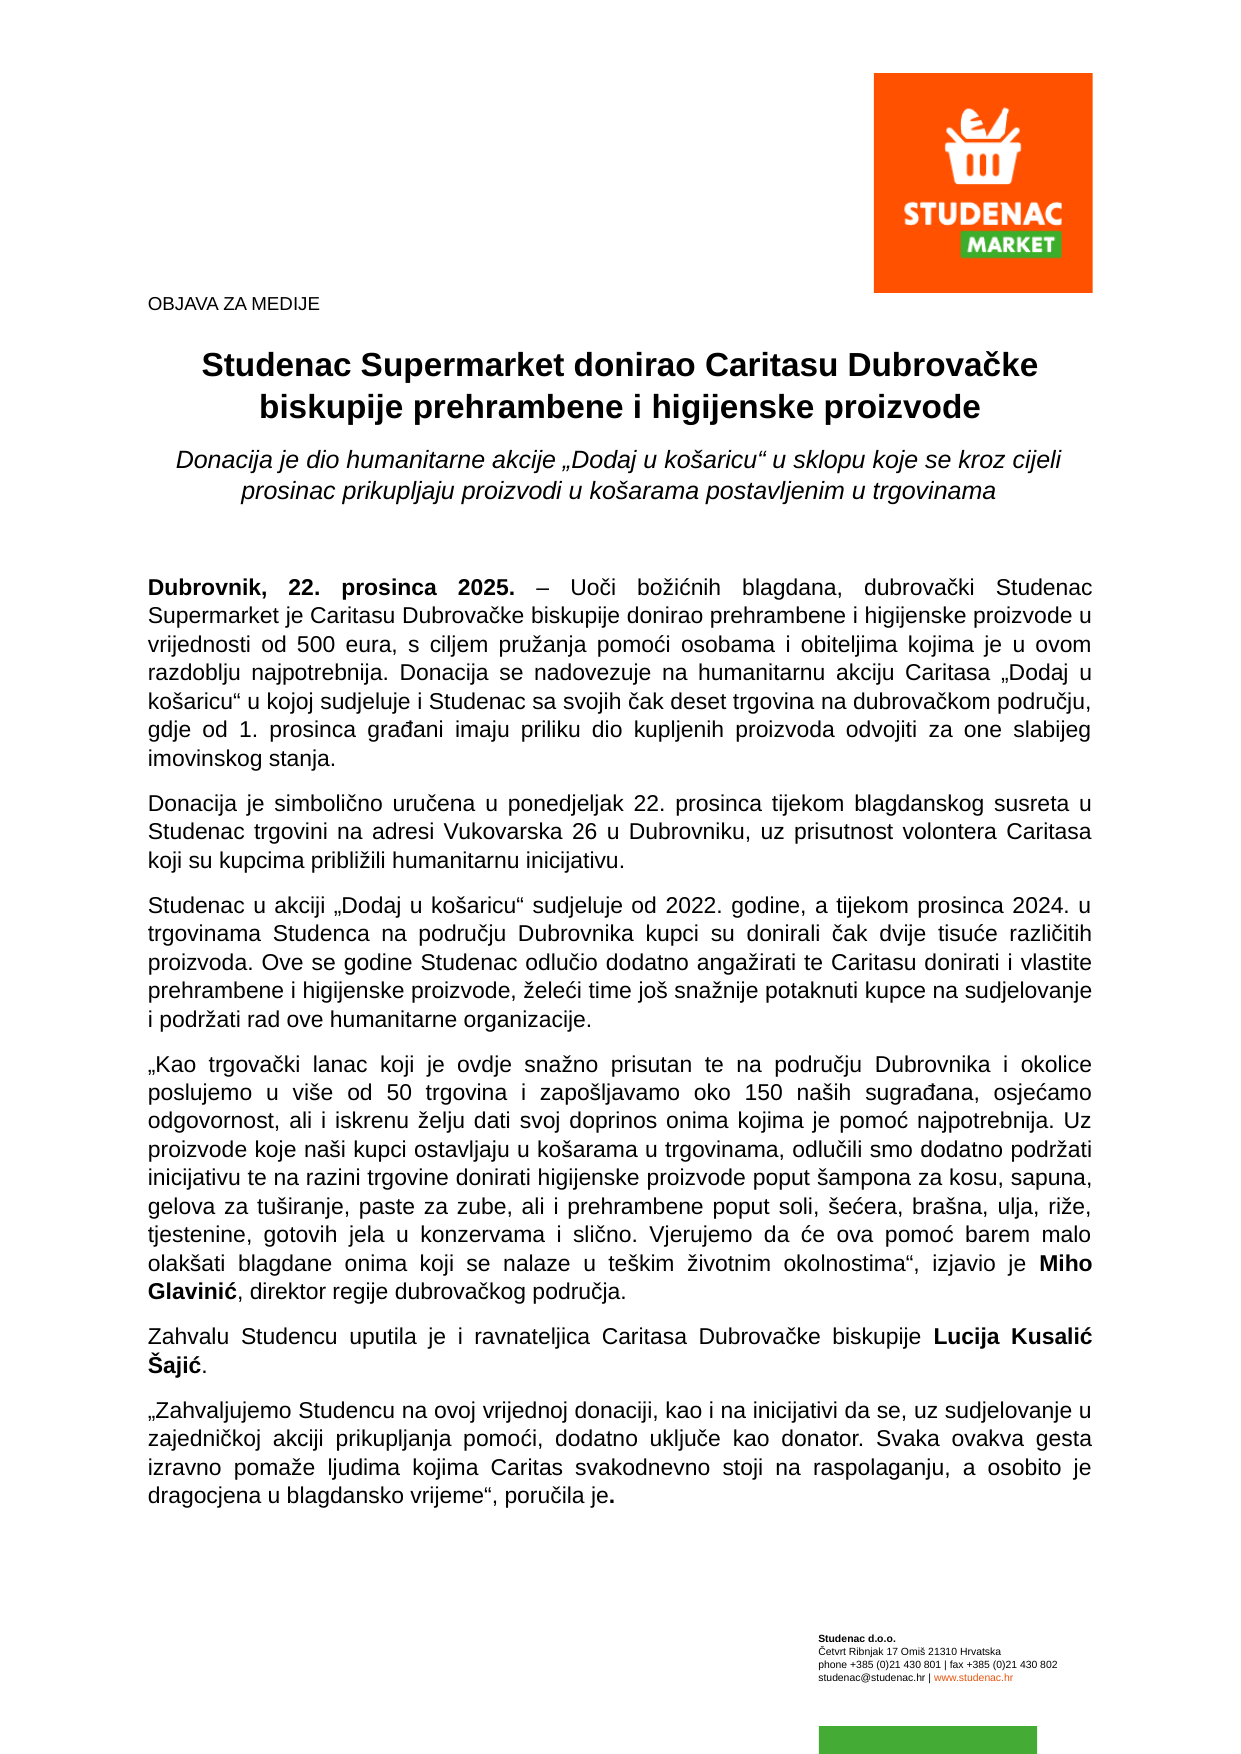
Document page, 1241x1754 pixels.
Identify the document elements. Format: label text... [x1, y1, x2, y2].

text „Kao trgovački lanac koji je ovdje snažno prisutan te na području Dubrovnika i okolice poslujemo u više od 50 trgovina i zapošljavamo oko 150 naših sugrađana, osjećamo odgovornost, ali i iskrenu želju dati svoj doprinos onima kojima je pomoć najpotrebnija. Uz proizvode koje naši kupci ostavljaju u košarama u trgovinama, odlučili smo dodatno podržati inicijativu te na razini trgovine donirati higijenske proizvode poput šampona za kosu, sapuna, gelova za tuširanje, paste za zube, ali i prehrambene poput soli, šećera, brašna, ulja, riže, tjestenine, gotovih jela u konzervama i slično. Vjerujemo da će ova pomoć barem malo olakšati blagdane onima koji se nalaze u teškim životnim okolnostima“, izjavio je Miho Glavinić, direktor regije dubrovačkog područja. [148, 1051, 1093, 1304]
picture [873, 73, 1093, 293]
text Donacija je dio humanitarne akcije „Dodaj u košaricu“ u sklopu koje se kroz cijeli prosinac prikupljaju proizvodi u košarama postavljenim u trgovinama [148, 445, 1093, 505]
text Studenac Supermarket donirao Caritasu Dubrovačke biskupije prehrambene i higijenske proizvode [148, 345, 1093, 425]
text „Zahvaljujemo Studencu na ovoj vrijednoj donaciji, kao i na inicijativi da se, uz sudjelovanje u zajedničkoj akciji prikupljanja pomoći, dodatno uključe kao donator. Svaka ovakva gesta izravno pomaže ljudima kojima Caritas svakodnevno stoji na raspolaganju, a osobito je dragocjena u blagdansko vrijeme“, poručila je. [148, 1397, 1093, 1508]
text Zahvalu Studencu uputila je i ravnateljica Caritasa Dubrovačke biskupije Lucija Kusalić Šajić. [148, 1323, 1093, 1378]
text Donacija je simbolično uručena u ponedjeljak 22. prosinca tijekom blagdanskog susreta u Studenac trgovini na adresi Vukovarska 26 u Dubrovniku, uz prisutnost volontera Caritasa koji su kupcima približili humanitarnu inicijativu. [148, 790, 1093, 873]
text Dubrovnik, 22. prosinca 2025. – Uoči božićnih blagdana, dubrovački Studenac Supermarket je Caritasu Dubrovačke biskupije donirao prehrambene i higijenske proizvode u vrijednosti od 500 eura, s ciljem pružanja pomoći osobama i obiteljima kojima je u ovom razdoblju najpotrebnija. Donacija se nadovezuje na humanitarnu akciju Caritasa „Dodaj u košaricu“ u kojoj sudjeluje i Studenac sa svojih čak deset trgovina na dubrovačkom području, gdje od 1. prosinca građani imaju priliku dio kupljenih proizvoda odvojiti za one slabijeg imovinskog stanja. [148, 574, 1093, 771]
text Studenac u akciji „Dodaj u košaricu“ sudjeluje od 2022. godine, a tijekom prosinca 2024. u trgovinama Studenca na području Dubrovnika kupci su donirali čak dvije tisuće različitih proizvoda. Ove se godine Studenac odlučio dodatno angažirati te Caritasu donirati i vlastite prehrambene i higijenske proizvode, želeći time još snažnije potaknuti kupce na sudjelovanje i podržati rad ove humanitarne organizacije. [148, 892, 1093, 1032]
